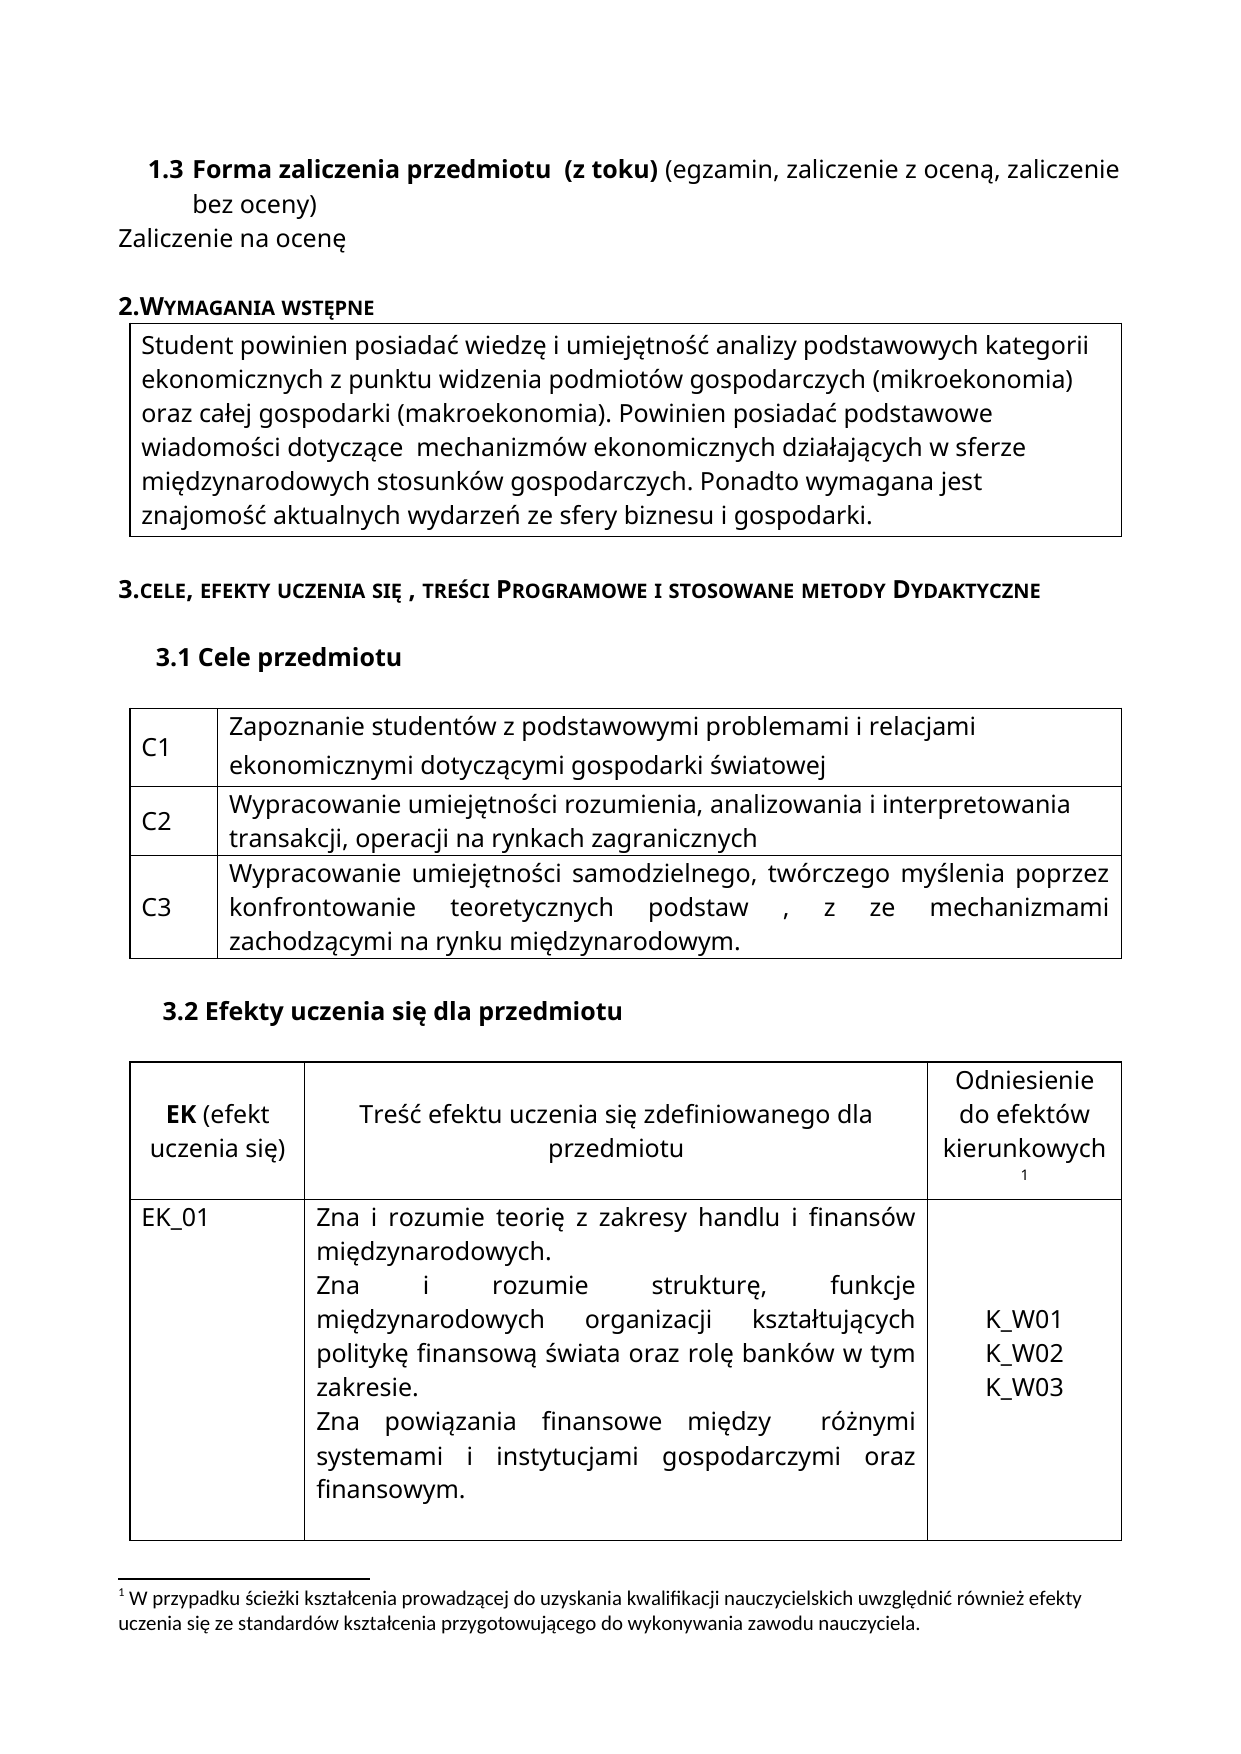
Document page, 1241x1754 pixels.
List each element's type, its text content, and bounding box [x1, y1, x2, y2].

text 1.3 Forma zaliczenia przedmiotu (z toku) (egzamin, zaliczenie z oceną, zaliczenie bez oceny) [148, 152, 1122, 220]
table_cell Wypracowanie umiejętności rozumienia, analizowania i interpretowania transakcji, operacji na rynkach zagranicznych [218, 787, 1121, 855]
text Zaliczenie na ocenę [118, 220, 1122, 254]
table_header Student powinien posiadać wiedzę i umiejętność analizy podstawowych kategorii ekonomicznych z punktu widzenia podmiotów gospodarczych (mikroekonomia) oraz całej gospodarki (makroekonomia). Powinien posiadać podstawowe wiadomości dotyczące mechanizmów ekonomicznych działających w sferze międzynarodowych stosunków gospodarczych. Ponadto wymagana jest znajomość aktualnych wydarzeń ze sfery biznesu i gospodarki. [131, 324, 1121, 536]
text 3.2 Efekty uczenia się dla przedmiotu [162, 993, 1122, 1027]
text 2.Wymagania wstępne [118, 288, 1122, 322]
text 3.cele, efekty uczenia się , treści Programowe i stosowane metody Dydaktyczne [118, 571, 1122, 605]
table_header Treść efektu uczenia się zdefiniowanego dla przedmiotu [305, 1063, 927, 1199]
table_header EK (efekt uczenia się) [131, 1063, 304, 1199]
table_header Zapoznanie studentów z podstawowymi problemami i relacjami ekonomicznymi dotyczącymi gospodarki światowej [218, 709, 1121, 786]
table_cell K_W01 K_W02 K_W03 [928, 1200, 1121, 1540]
table_header Odniesienie do efektów kierunkowych [928, 1063, 1121, 1199]
text 3.1 Cele przedmiotu [156, 639, 1122, 673]
table_cell Wypracowanie umiejętności samodzielnego, twórczego myślenia poprzez konfrontowanie teoretycznych podstaw , z ze mechanizmami zachodzącymi na rynku międzynarodowym. [218, 856, 1121, 958]
table_cell C3 [131, 856, 217, 958]
table_cell C2 [131, 787, 217, 855]
table_header C1 [131, 709, 217, 786]
table_cell EK_01 [131, 1200, 304, 1540]
table_cell Zna i rozumie teorię z zakresy handlu i finansów międzynarodowych. Zna i rozumie strukturę, funkcje międzynarodowych organizacji kształtujących politykę finansową świata oraz rolę banków w tym zakresie. Zna powiązania finansowe między różnymi systemami i instytucjami gospodarczymi oraz finansowym. [305, 1200, 927, 1540]
